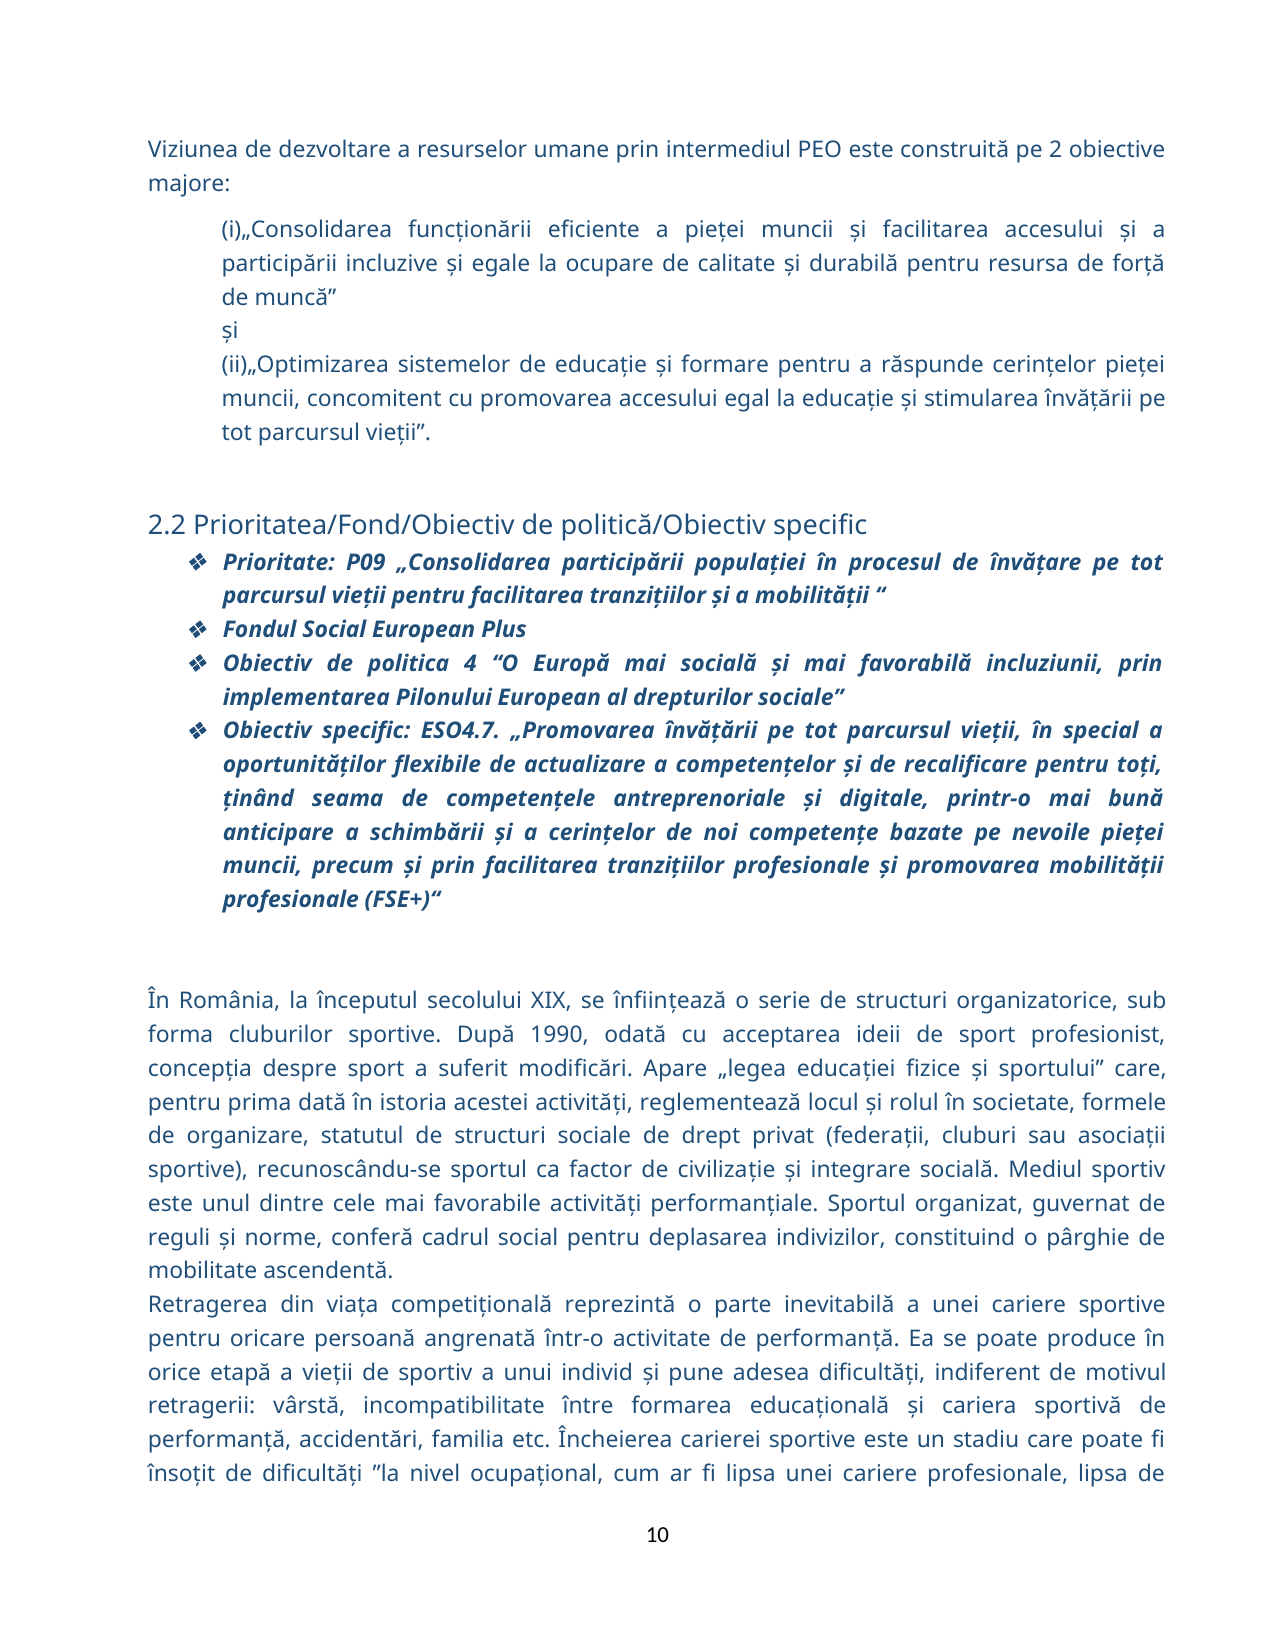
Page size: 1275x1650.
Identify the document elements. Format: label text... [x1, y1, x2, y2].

list (ii)„Optimizarea sistemelor de educație și formare pentru a răspunde cerințelor pieței muncii, concomitent cu promovarea accesului egal la educație și stimularea învățării pe tot parcursul vieții”. [221, 348, 1167, 447]
list În România, la începutul secolului XIX, se înfiinţează o serie de structuri organizatorice, sub forma cluburilor sportive. După 1990, odată cu acceptarea ideii de sport profesionist, concepţia despre sport a suferit modificări. Apare „legea educaţiei fizice şi sportului” care, pentru prima dată în istoria acestei activităţi, reglementează locul şi rolul în societate, formele de organizare, statutul de structuri sociale de drept privat (federaţii, cluburi sau asociaţii sportive), recunoscându-se sportul ca factor de civilizaţie şi integrare socială. Mediul sportiv este unul dintre cele mai favorabile activităţi performanţiale. Sportul organizat, guvernat de reguli şi norme, conferă cadrul social pentru deplasarea indivizilor, constituind o pârghie de mobilitate ascendentă. [148, 984, 1167, 1285]
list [148, 1288, 1167, 1488]
list Obiectiv specific: ESO4.7. „Promovarea învățării pe tot parcursul vieții, în special a oportunităților flexibile de actualizare a competențelor și de recalificare pentru toți, ținând seama de competențele antreprenoriale și digitale, printr-o mai bună anticipare a schimbării și a cerințelor de noi competențe bazate pe nevoile pieței muncii, precum și prin facilitarea tranzițiilor profesionale și promovarea mobilității profesionale (FSE+)“ [185, 714, 1167, 914]
list (i)„Consolidarea funcționării eficiente a pieței muncii și facilitarea accesului și a participării incluzive și egale la ocupare de calitate și durabilă pentru resursa de forță de muncă” [221, 213, 1167, 312]
list Obiectiv de politica 4 “O Europă mai socială și mai favorabilă incluziunii, prin implementarea Pilonului European al drepturilor sociale” [185, 647, 1167, 712]
list Fondul Social European Plus [185, 613, 1167, 644]
text Viziunea de dezvoltare a resurselor umane prin intermediul PEO este construită pe 2 obiective majore: [148, 133, 1167, 198]
list și [221, 314, 1167, 345]
list Prioritate: P09 „Consolidarea participării populației în procesul de învățare pe tot parcursul vieții pentru facilitarea tranzițiilor și a mobilității “ [185, 545, 1167, 610]
subtitle 2.2 Prioritatea/Fond/Obiectiv de politică/Obiectiv specific [148, 506, 1167, 542]
